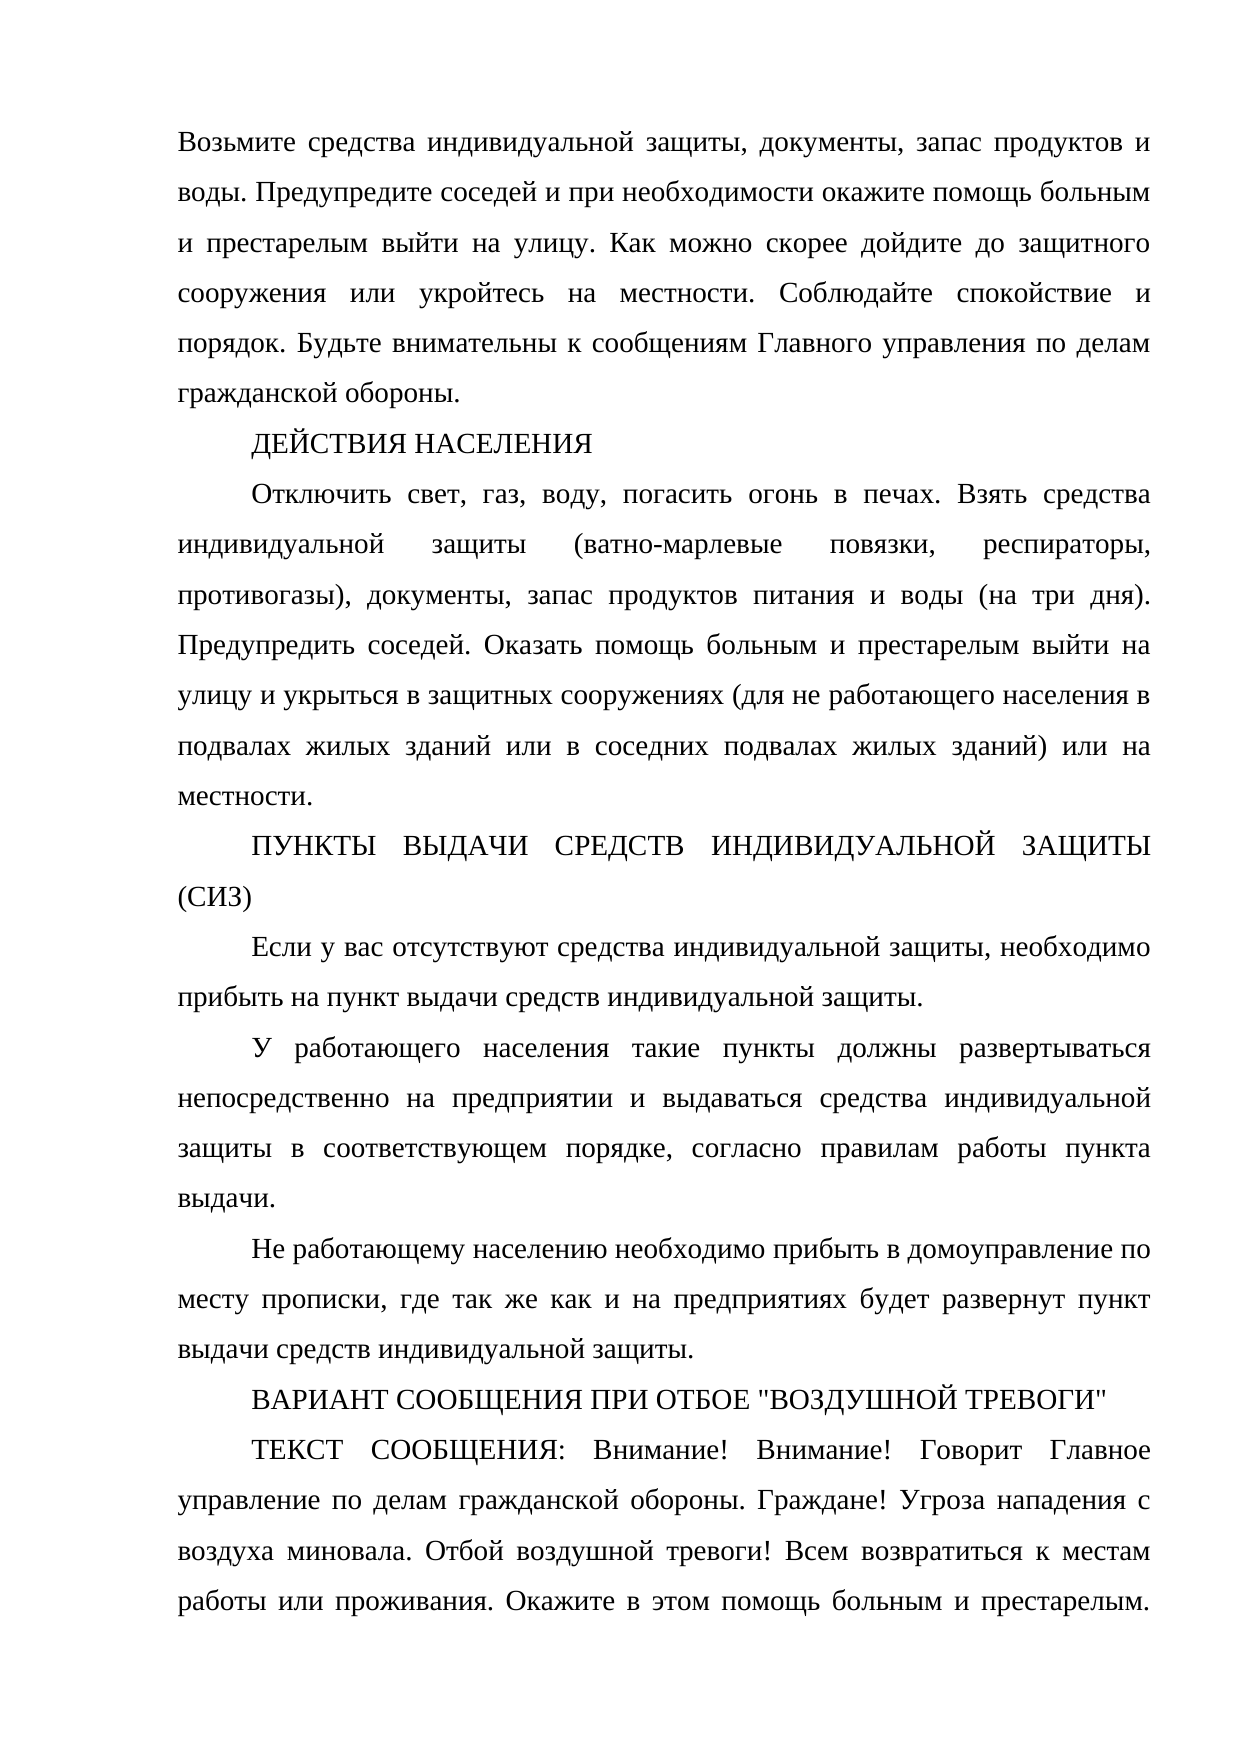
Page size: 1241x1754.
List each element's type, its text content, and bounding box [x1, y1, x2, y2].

text Не работающему населению необходимо прибыть в домоуправление по месту прописки, где так же как и на предприятиях будет развернут пункт выдачи средств индивидуальной защиты. [177, 1231, 1152, 1365]
text ПУНКТЫ ВЫДАЧИ СРЕДСТВ ИНДИВИДУАЛЬНОЙ ЗАЩИТЫ (СИЗ) [177, 828, 1152, 912]
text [177, 1432, 1152, 1617]
text Если у вас отсутствуют средства индивидуальной защиты, необходимо прибыть на пункт выдачи средств индивидуальной защиты. [177, 929, 1152, 1013]
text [177, 124, 1152, 409]
text Отключить свет, газ, воду, погасить огонь в печах. Взять средства индивидуальной защиты (ватно-марлевые повязки, респираторы, противогазы), документы, запас продуктов питания и воды (на три дня). Предупредить соседей. Оказать помощь больным и престарелым выйти на улицу и укрыться в защитных сооружениях (для не работающего населения в подвалах жилых зданий или в соседних подвалах жилых зданий) или на местности. [177, 476, 1152, 812]
text У работающего населения такие пункты должны развертываться непосредственно на предприятии и выдаваться средства индивидуальной защиты в соответствующем порядке, согласно правилам работы пункта выдачи. [177, 1030, 1152, 1214]
text ДЕЙСТВИЯ НАСЕЛЕНИЯ [177, 426, 1152, 459]
text ВАРИАНТ СООБЩЕНИЯ ПРИ ОТБОЕ "ВОЗДУШНОЙ ТРЕВОГИ" [177, 1382, 1152, 1415]
